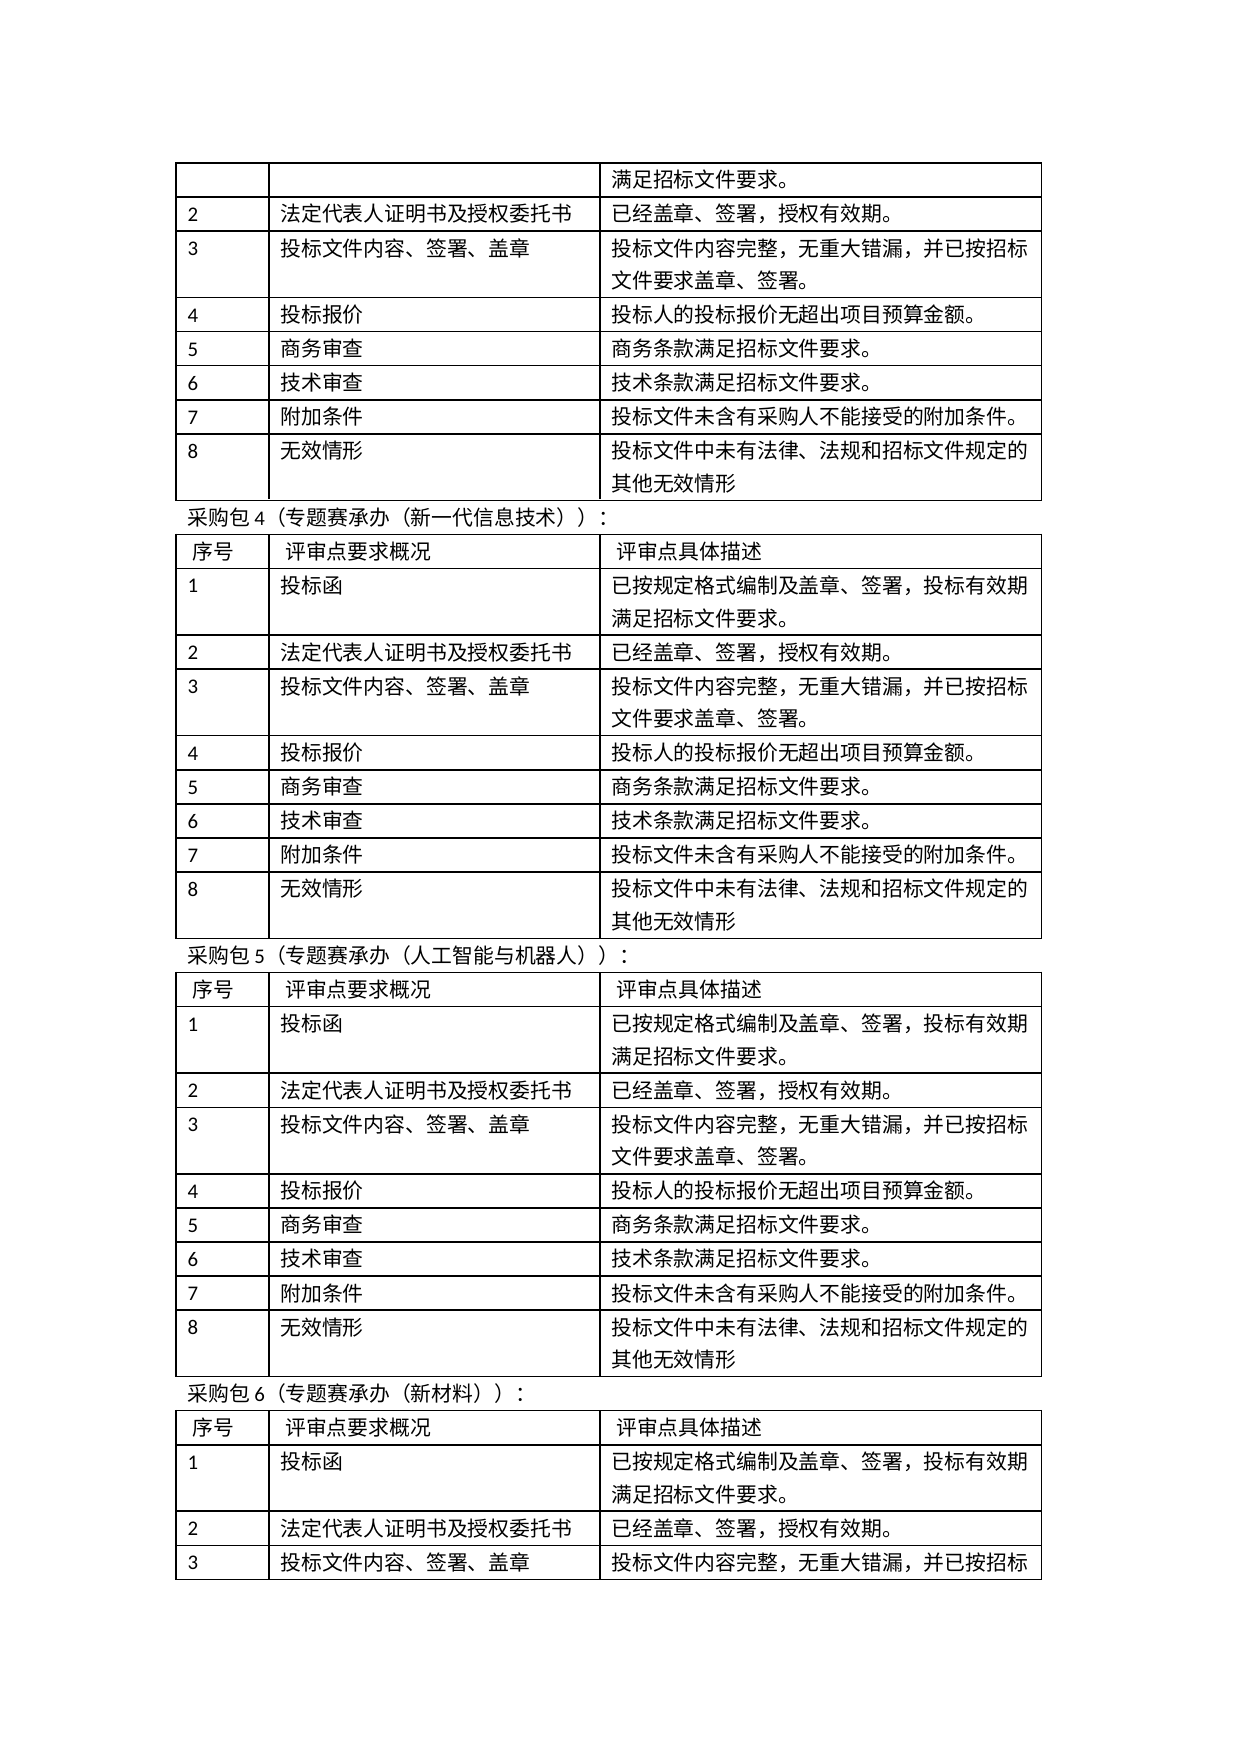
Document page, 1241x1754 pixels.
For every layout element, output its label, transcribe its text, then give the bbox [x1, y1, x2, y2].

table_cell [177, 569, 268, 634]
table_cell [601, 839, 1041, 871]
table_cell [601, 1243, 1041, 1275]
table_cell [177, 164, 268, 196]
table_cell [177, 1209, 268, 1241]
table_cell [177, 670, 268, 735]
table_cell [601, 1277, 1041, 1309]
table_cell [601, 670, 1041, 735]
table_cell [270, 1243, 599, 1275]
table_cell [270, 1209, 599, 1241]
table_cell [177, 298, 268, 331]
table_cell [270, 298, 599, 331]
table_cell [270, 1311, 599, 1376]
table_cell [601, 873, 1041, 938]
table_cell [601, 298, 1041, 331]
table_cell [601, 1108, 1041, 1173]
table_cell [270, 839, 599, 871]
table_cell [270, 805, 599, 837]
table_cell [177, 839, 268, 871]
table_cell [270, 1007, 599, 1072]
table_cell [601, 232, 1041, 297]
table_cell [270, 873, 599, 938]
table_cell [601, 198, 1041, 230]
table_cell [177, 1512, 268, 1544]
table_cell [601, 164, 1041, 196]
text 采购包6（专题赛承办（新材料））： [187, 1377, 1053, 1410]
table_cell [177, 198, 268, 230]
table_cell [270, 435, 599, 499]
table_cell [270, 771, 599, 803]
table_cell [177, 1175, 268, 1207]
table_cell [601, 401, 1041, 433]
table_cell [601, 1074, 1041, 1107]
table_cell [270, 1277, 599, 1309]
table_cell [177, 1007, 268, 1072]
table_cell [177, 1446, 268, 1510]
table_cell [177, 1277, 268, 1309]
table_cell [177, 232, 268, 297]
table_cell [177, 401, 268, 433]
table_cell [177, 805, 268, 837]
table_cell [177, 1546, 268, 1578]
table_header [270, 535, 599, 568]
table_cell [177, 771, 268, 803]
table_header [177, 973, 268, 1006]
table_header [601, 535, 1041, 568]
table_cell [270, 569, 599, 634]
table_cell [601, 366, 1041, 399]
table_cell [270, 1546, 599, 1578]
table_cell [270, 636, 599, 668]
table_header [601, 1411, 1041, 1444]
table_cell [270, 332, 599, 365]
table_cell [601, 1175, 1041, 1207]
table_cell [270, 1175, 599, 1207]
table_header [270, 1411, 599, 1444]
text 采购包5（专题赛承办（人工智能与机器人））： [187, 939, 1053, 972]
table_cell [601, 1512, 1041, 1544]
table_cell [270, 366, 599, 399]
text 采购包4（专题赛承办（新一代信息技术））： [187, 501, 1053, 533]
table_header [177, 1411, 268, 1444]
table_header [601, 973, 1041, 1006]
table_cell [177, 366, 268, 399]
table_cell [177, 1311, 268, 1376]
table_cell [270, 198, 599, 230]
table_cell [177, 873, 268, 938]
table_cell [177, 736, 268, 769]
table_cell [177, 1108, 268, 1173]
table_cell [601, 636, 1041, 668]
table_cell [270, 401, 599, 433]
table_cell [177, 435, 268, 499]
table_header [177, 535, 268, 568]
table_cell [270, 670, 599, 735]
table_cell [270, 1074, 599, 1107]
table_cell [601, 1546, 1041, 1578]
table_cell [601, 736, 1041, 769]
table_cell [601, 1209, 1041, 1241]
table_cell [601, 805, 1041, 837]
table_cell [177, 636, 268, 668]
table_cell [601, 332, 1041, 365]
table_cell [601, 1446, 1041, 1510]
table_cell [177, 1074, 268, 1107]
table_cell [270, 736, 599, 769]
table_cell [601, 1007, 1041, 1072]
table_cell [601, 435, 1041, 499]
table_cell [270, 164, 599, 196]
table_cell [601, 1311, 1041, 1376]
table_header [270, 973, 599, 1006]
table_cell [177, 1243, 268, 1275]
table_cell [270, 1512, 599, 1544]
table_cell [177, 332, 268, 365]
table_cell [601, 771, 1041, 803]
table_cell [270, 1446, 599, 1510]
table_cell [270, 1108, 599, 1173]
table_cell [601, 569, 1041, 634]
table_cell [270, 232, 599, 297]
